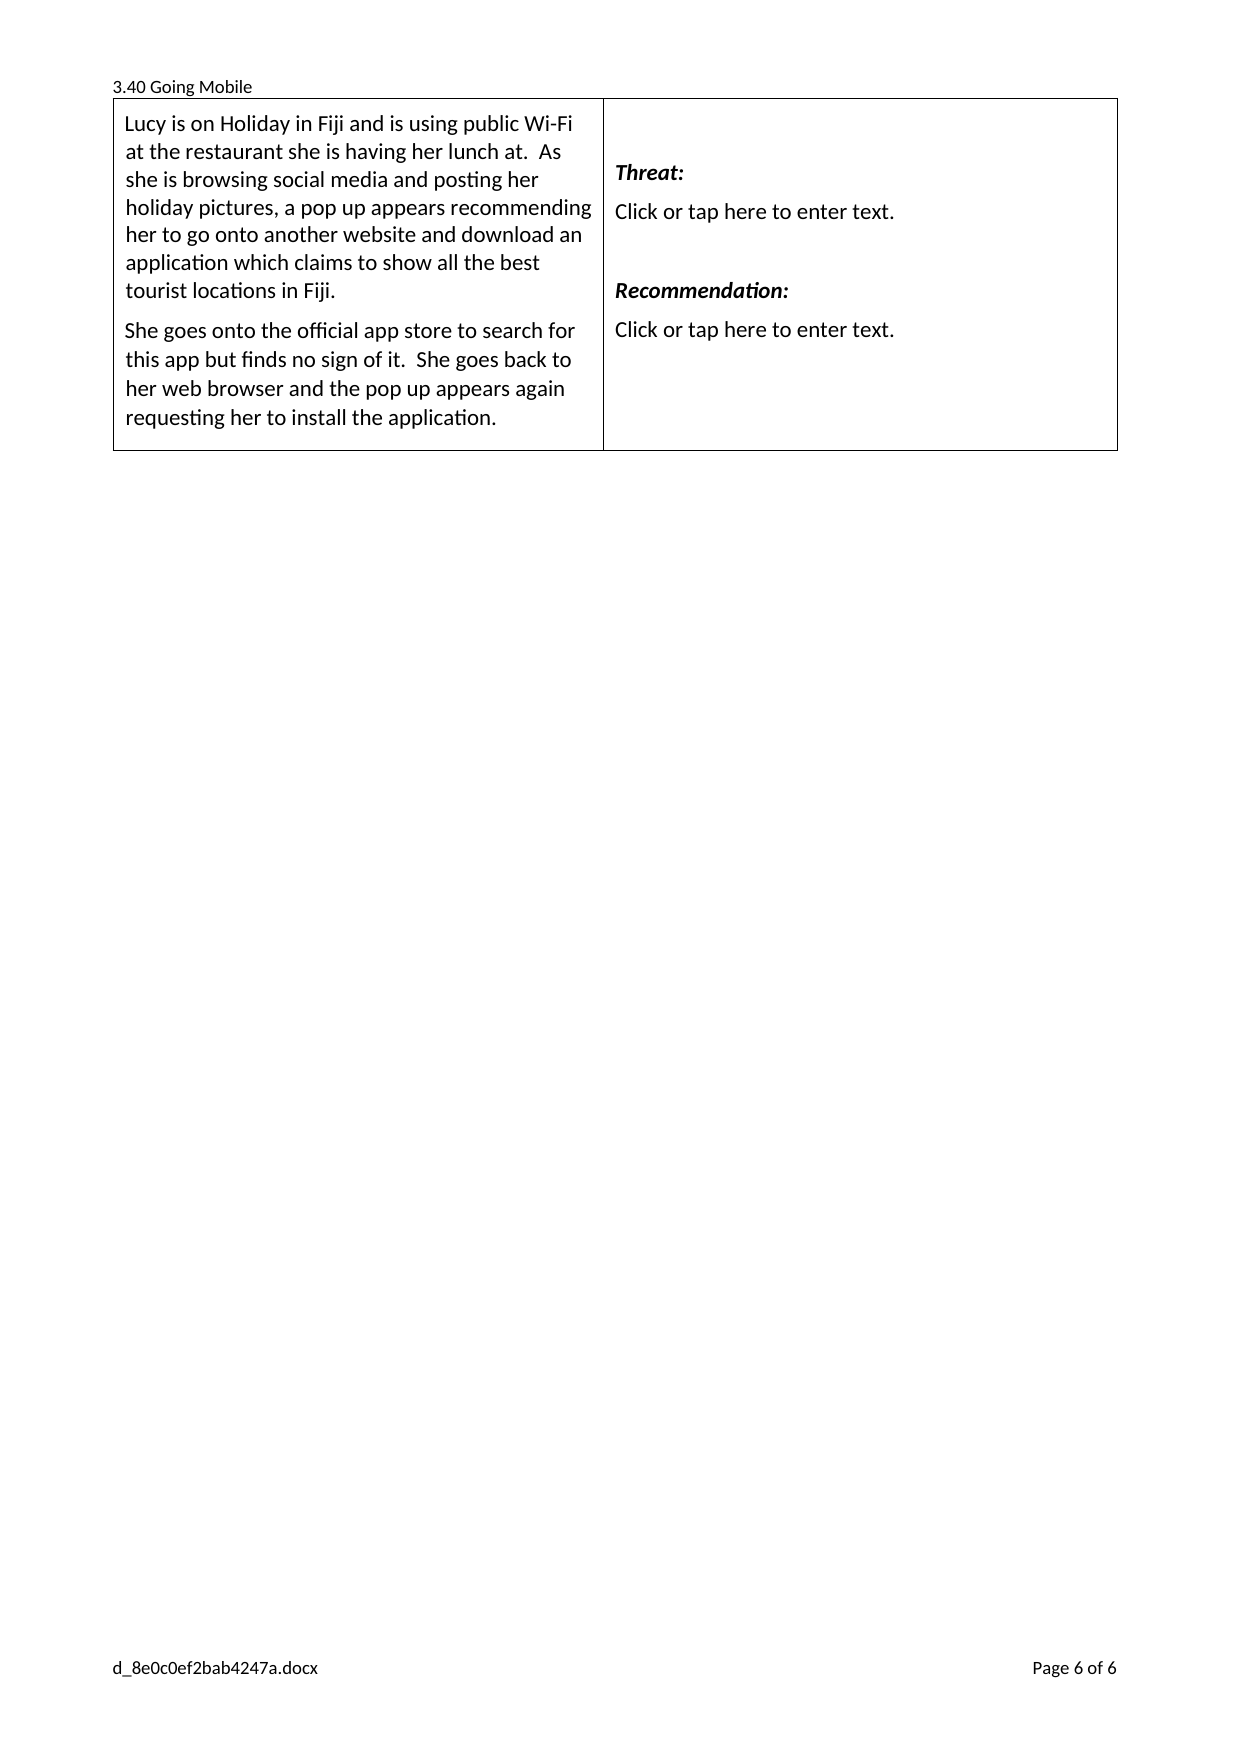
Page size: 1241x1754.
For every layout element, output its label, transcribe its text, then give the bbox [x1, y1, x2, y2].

table_cell Lucy is on Holiday in Fiji and is using public Wi-Fi at the restaurant she is having her lunch at. As she is browsing social media and posting her holiday pictures, a pop up appears recommending her to go onto another website and download an application which claims to show all the best tourist locations in Fiji. She goes onto the official app store to search for this app but finds no sign of it. She goes back to her web browser and the pop up appears again requesting her to install the application. [114, 99, 603, 450]
table_cell Threat: Recommendation: [604, 99, 1117, 450]
